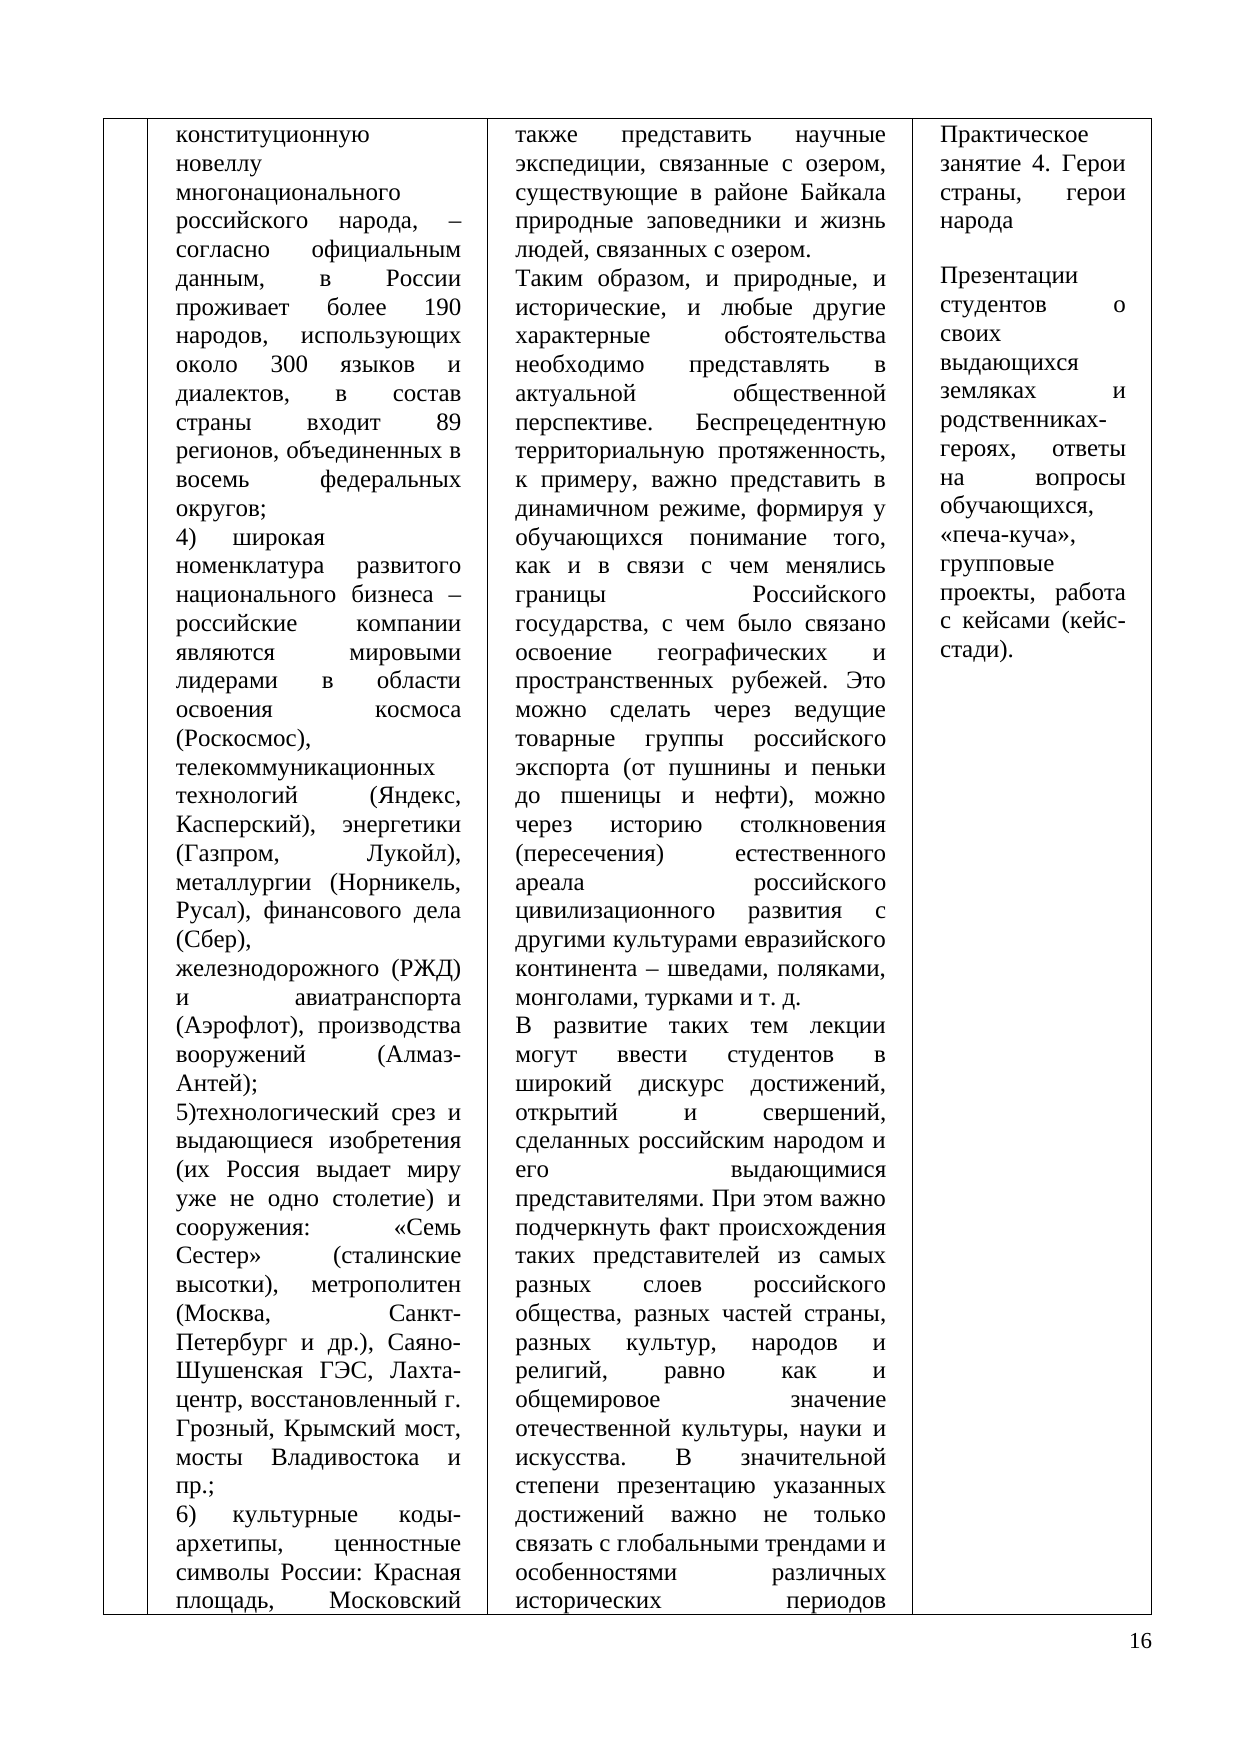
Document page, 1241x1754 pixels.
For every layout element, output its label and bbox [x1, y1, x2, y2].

table_cell [913, 119, 1151, 1614]
table_cell [148, 119, 487, 1614]
table_cell [488, 119, 912, 1614]
table_cell [104, 119, 147, 1614]
